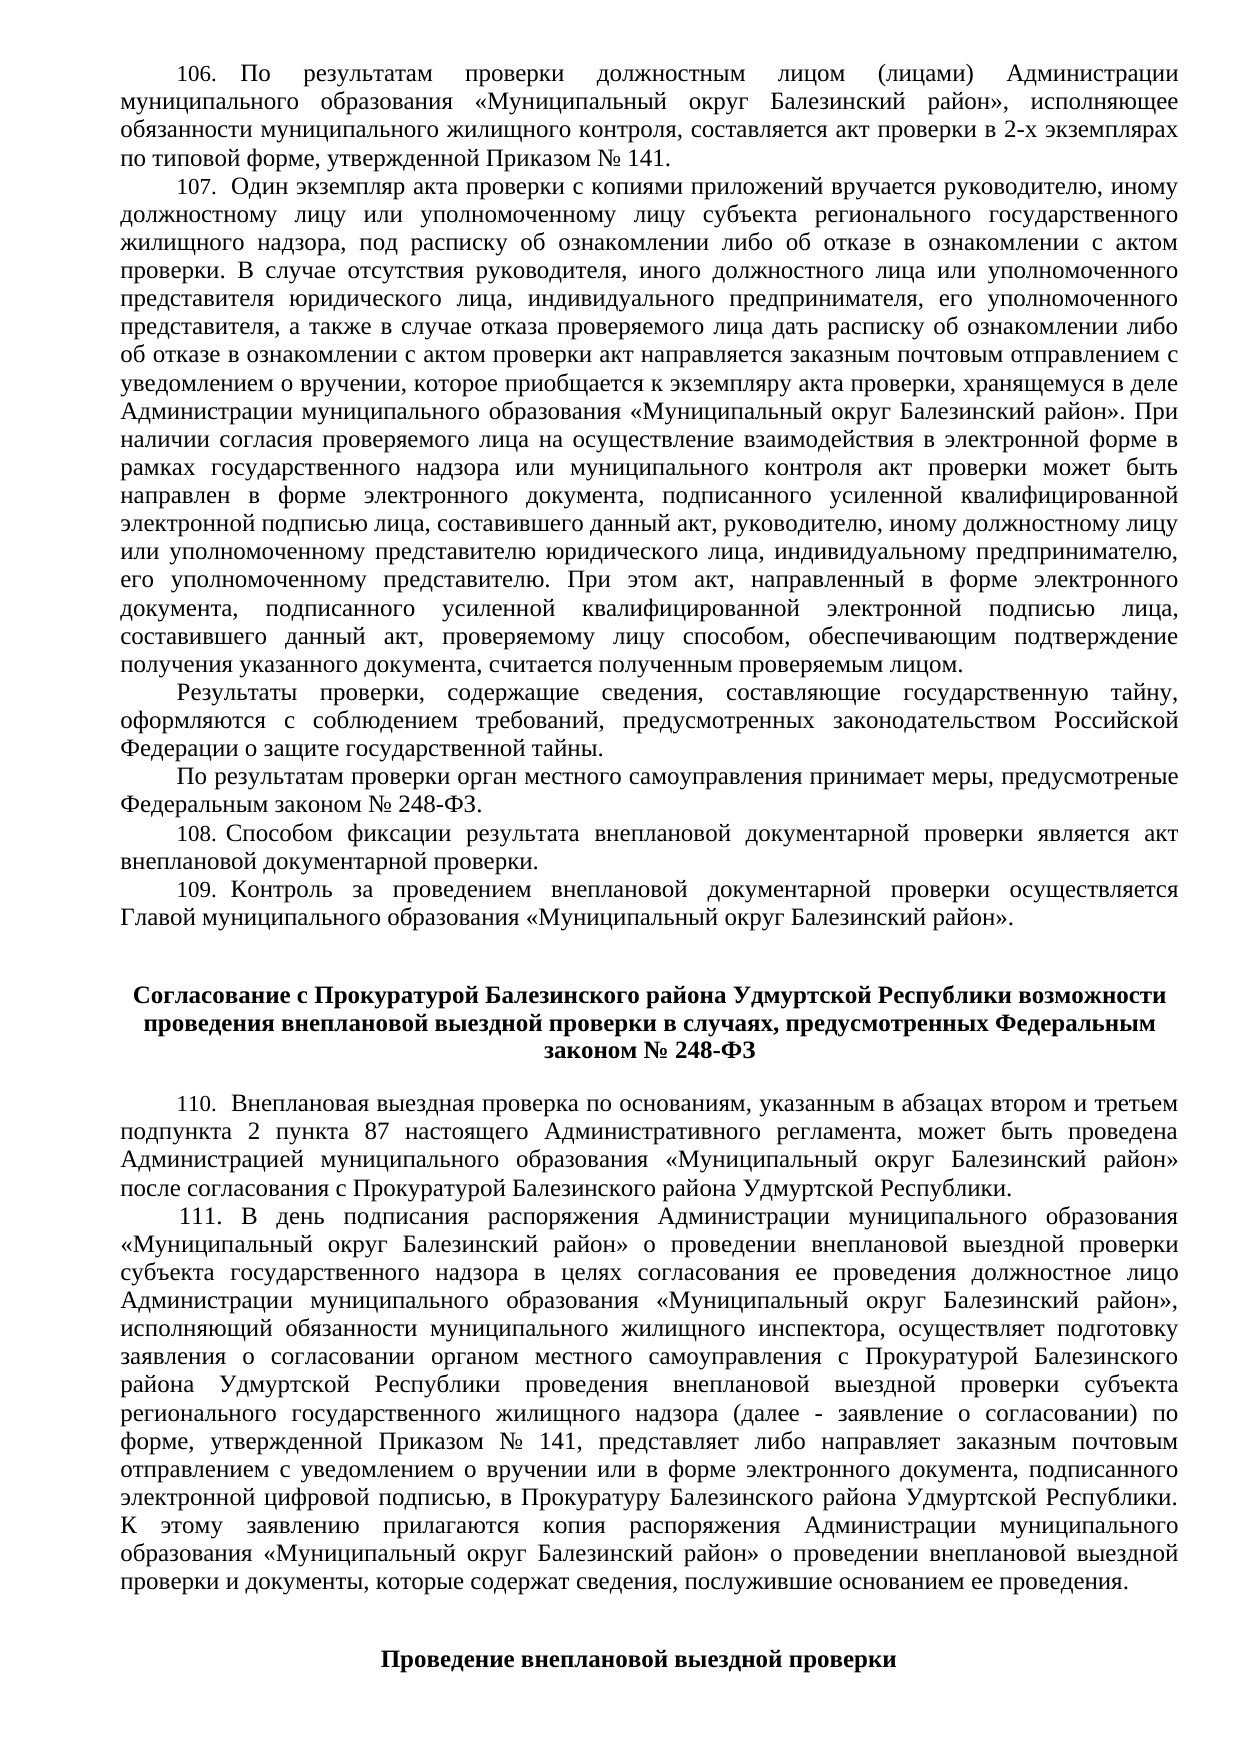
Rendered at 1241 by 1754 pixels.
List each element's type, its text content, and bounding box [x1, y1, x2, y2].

text Проведение внеплановой выездной проверки [381, 1649, 1181, 1672]
text Результаты проверки, содержащие сведения, составляющие государственную тайну, оформляются с соблюдением требований, предусмотренных законодательством Российской Федерации о защите государственной тайны. [120, 678, 1179, 762]
list По результатам проверки должностным лицом (лицами) Администрации муниципального образования «Муниципальный округ Балезинский район», исполняющее обязанности муниципального жилищного контроля, составляется акт проверки в 2-х экземплярах по типовой форме, утвержденной Приказом № 141. [120, 59, 1179, 172]
text Согласование с Прокуратурой Балезинского района Удмуртской Республики возможности проведения внеплановой выездной проверки в случаях, предусмотренных Федеральным законом № 248-ФЗ [118, 981, 1181, 1064]
list Контроль за проведением внеплановой документарной проверки осуществляется Главой муниципального образования «Муниципальный округ Балезинский район». [120, 875, 1179, 931]
list Способом фиксации результата внеплановой документарной проверки является акт внеплановой документарной проверки. [120, 818, 1179, 875]
text По результатам проверки орган местного самоуправления принимает меры, предусмотреные Федеральным законом № 248-ФЗ. [120, 762, 1179, 818]
text 111. В день подписания распоряжения Администрации муниципального образования «Муниципальный округ Балезинский район» о проведении внеплановой выездной проверки субъекта государственного надзора в целях согласования ее проведения должностное лицо Администрации муниципального образования «Муниципальный округ Балезинский район», исполняющий обязанности муниципального жилищного инспектора, осуществляет подготовку заявления о согласовании органом местного самоуправления с Прокуратурой Балезинского района Удмуртской Республики проведения внеплановой выездной проверки субъекта регионального государственного жилищного надзора (далее - заявление о согласовании) по форме, утвержденной Приказом № 141, представляет либо направляет заказным почтовым отправлением с уведомлением о вручении или в форме электронного документа, подписанного электронной цифровой подписью, в Прокуратуру Балезинского района Удмуртской Республики. К этому заявлению прилагаются копия распоряжения Администрации муниципального образования «Муниципальный округ Балезинский район» о проведении внеплановой выездной проверки и документы, которые содержат сведения, послужившие основанием ее проведения. [120, 1202, 1179, 1595]
list Внеплановая выездная проверка по основаниям, указанным в абзацах втором и третьем подпункта 2 пункта 87 настоящего Административного регламента, может быть проведена Администрацией муниципального образования «Муниципальный округ Балезинский район» после согласования с Прокуратурой Балезинского района Удмуртской Республики. [120, 1089, 1179, 1202]
list Один экземпляр акта проверки с копиями приложений вручается руководителю, иному должностному лицу или уполномоченному лицу субъекта регионального государственного жилищного надзора, под расписку об ознакомлении либо об отказе в ознакомлении с актом проверки. В случае отсутствия руководителя, иного должностного лица или уполномоченного представителя юридического лица, индивидуального предпринимателя, его уполномоченного представителя, а также в случае отказа проверяемого лица дать расписку об ознакомлении либо об отказе в ознакомлении с актом проверки акт направляется заказным почтовым отправлением с уведомлением о вручении, которое приобщается к экземпляру акта проверки, хранящемуся в деле Администрации муниципального образования «Муниципальный округ Балезинский район». При наличии согласия проверяемого лица на осуществление взаимодействия в электронной форме в рамках государственного надзора или муниципального контроля акт проверки может быть направлен в форме электронного документа, подписанного усиленной квалифицированной электронной подписью лица, составившего данный акт, руководителю, иному должностному лицу или уполномоченному представителю юридического лица, индивидуальному предпринимателю, его уполномоченному представителю. При этом акт, направленный в форме электронного документа, подписанного усиленной квалифицированной электронной подписью лица, составившего данный акт, проверяемому лицу способом, обеспечивающим подтверждение получения указанного документа, считается полученным проверяемым лицом. [120, 172, 1179, 678]
